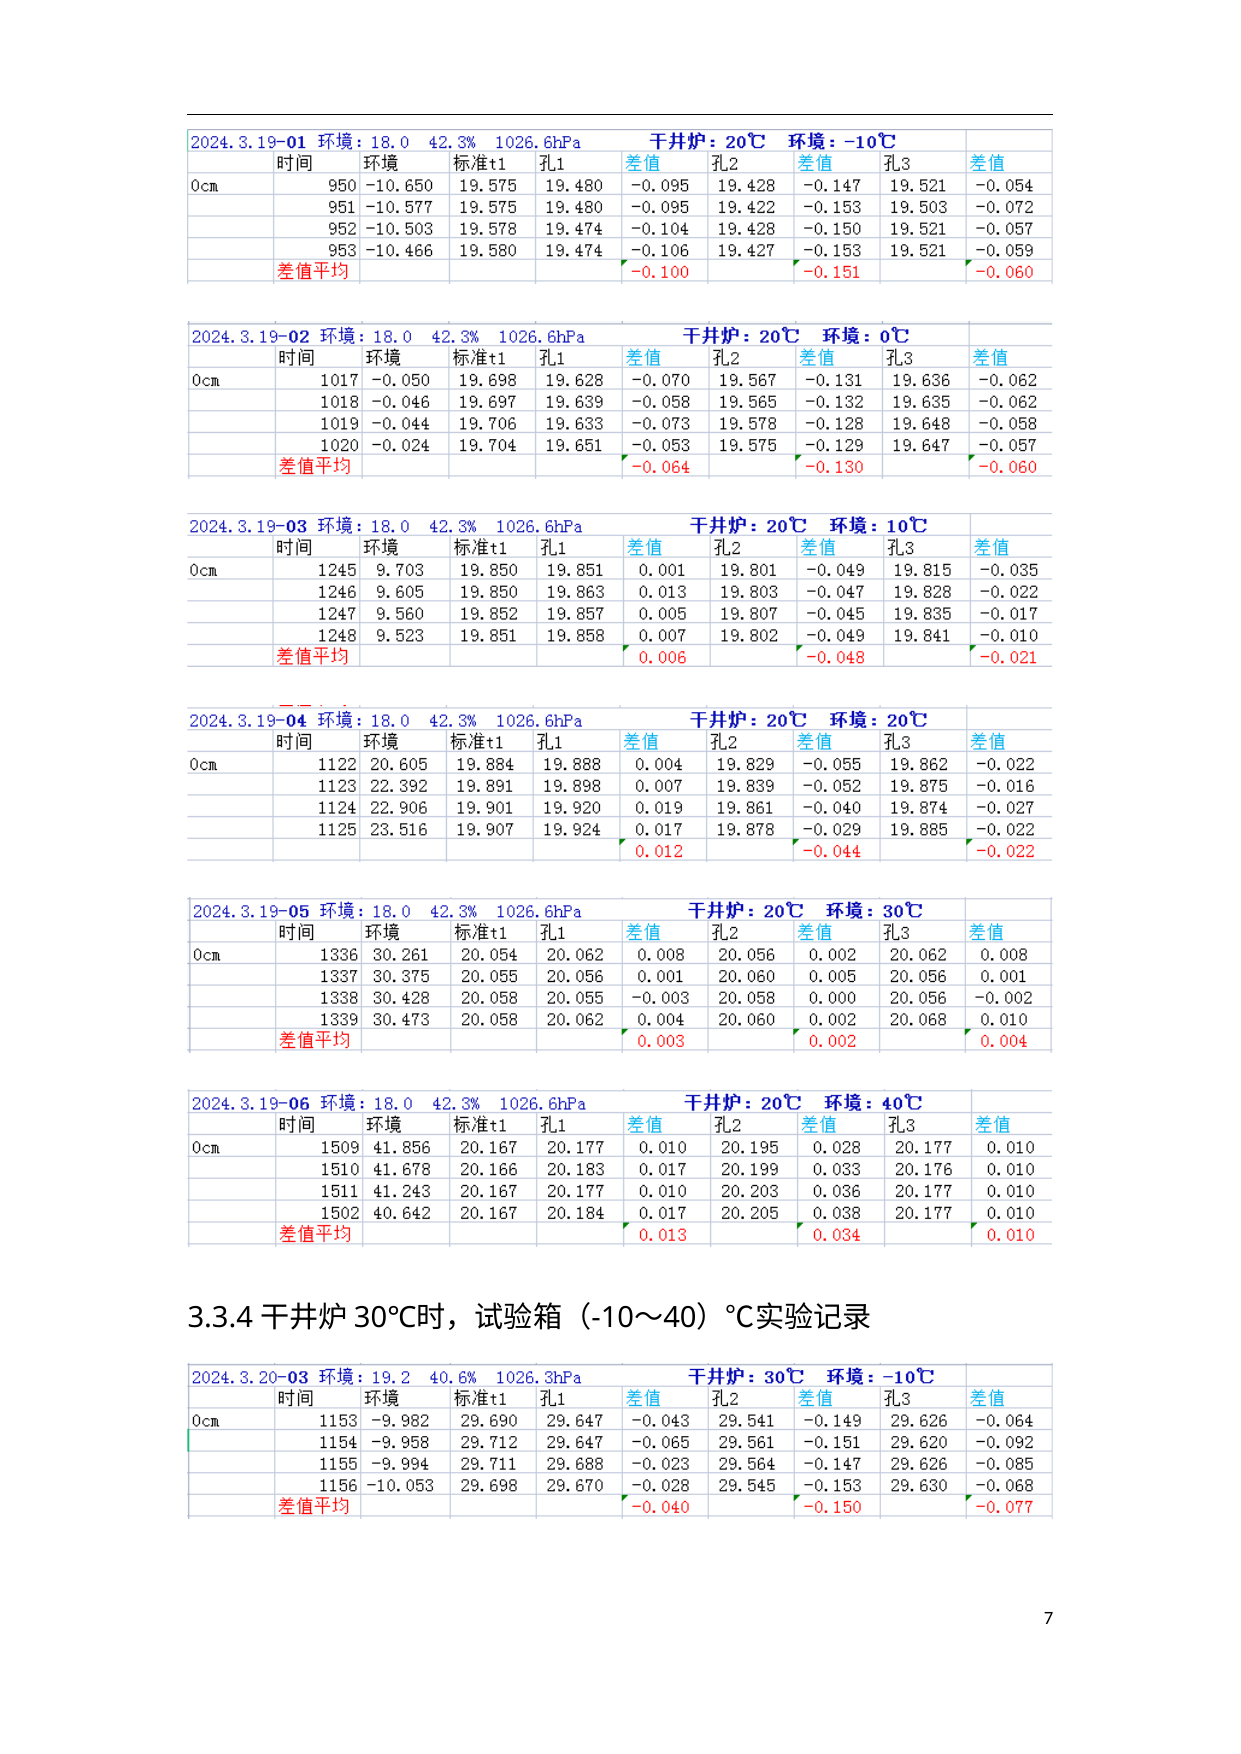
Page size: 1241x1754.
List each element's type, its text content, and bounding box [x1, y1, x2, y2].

picture [187, 321, 1053, 479]
picture [187, 513, 1053, 667]
picture [187, 1089, 1052, 1247]
picture [187, 129, 1053, 284]
picture [187, 897, 1053, 1053]
picture [187, 1363, 1053, 1519]
list 3.3.4 干井炉30℃时，试验箱（-10～40）℃实验记录 [187, 1282, 1053, 1347]
picture [187, 705, 1053, 862]
